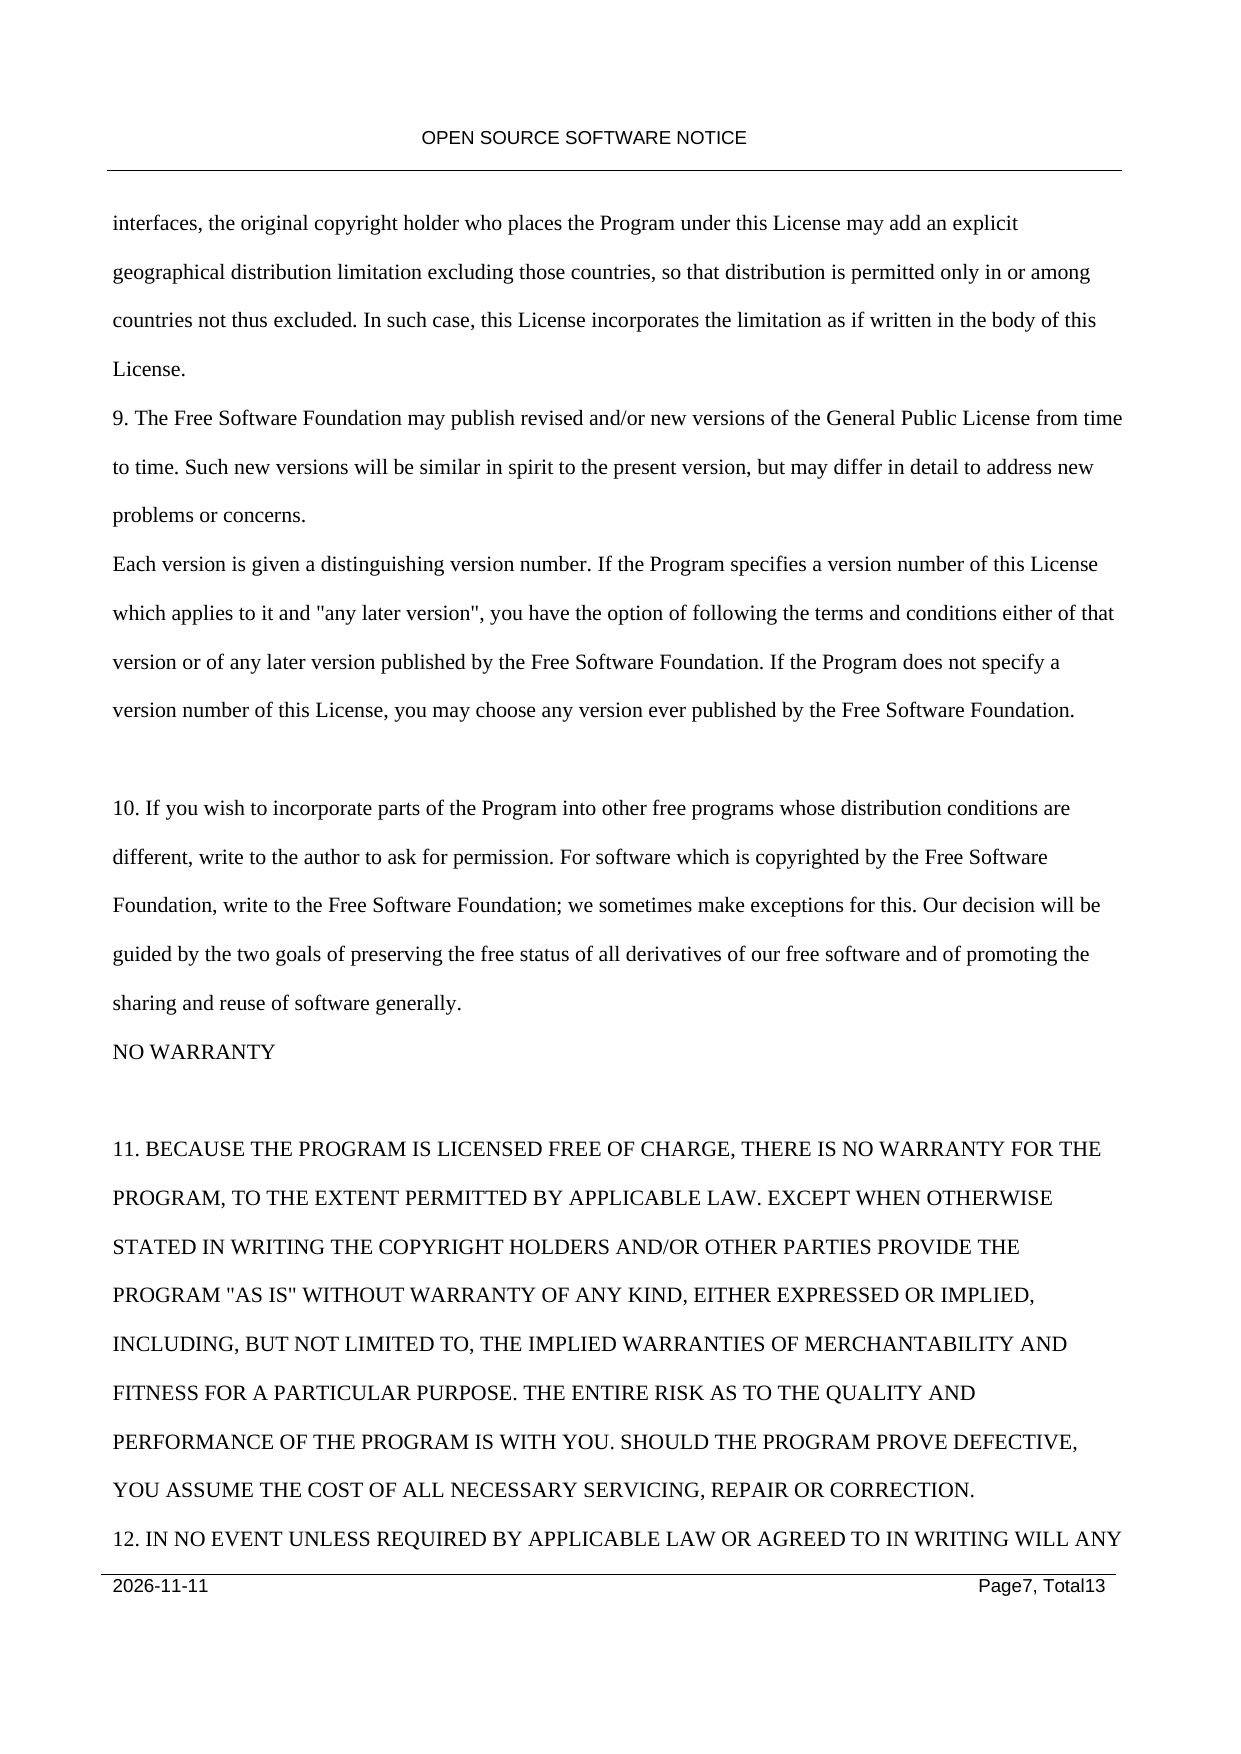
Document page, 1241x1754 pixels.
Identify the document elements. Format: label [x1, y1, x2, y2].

text [112, 206, 1128, 1555]
